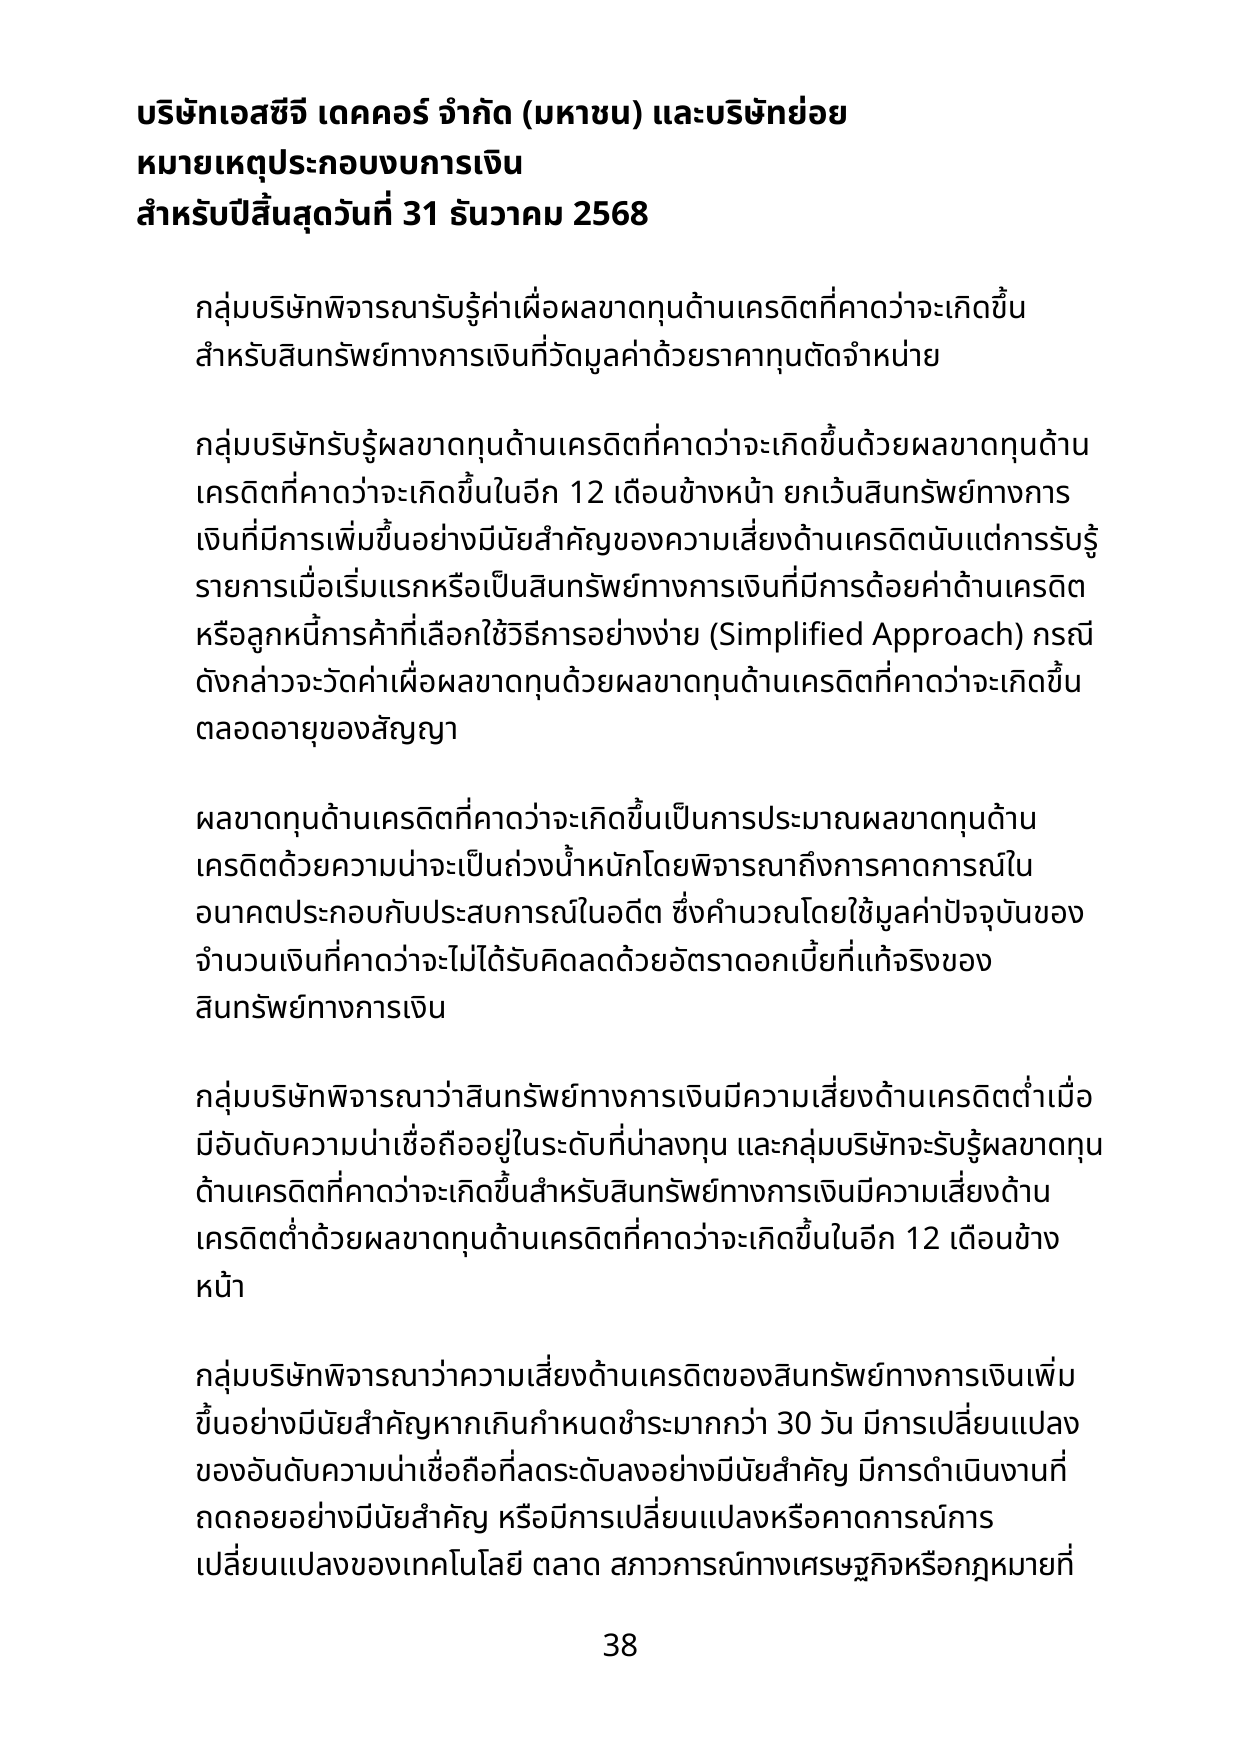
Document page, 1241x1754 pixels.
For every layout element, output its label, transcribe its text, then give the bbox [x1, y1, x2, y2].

text ผลขาดทุนด้านเครดิตที่คาดว่าจะเกิดขึ้นเป็นการประมาณผลขาดทุนด้านเครดิตด้วยความน่าจะเป็นถ่วงน้ำหนักโดยพิจารณาถึงการคาดการณ์ในอนาคตประกอบกับประสบการณ์ในอดีต ซึ่งคำนวณโดยใช้มูลค่าปัจจุบันของจำนวนเงินที่คาดว่าจะไม่ได้รับคิดลดด้วยอัตราดอกเบี้ยที่แท้จริงของสินทรัพย์ทางการเงิน [195, 796, 1104, 1032]
text กลุ่มบริษัทรับรู้ผลขาดทุนด้านเครดิตที่คาดว่าจะเกิดขึ้นด้วยผลขาดทุนด้านเครดิตที่คาดว่าจะเกิดขึ้นในอีก 12 เดือนข้างหน้า ยกเว้นสินทรัพย์ทางการเงินที่มีการเพิ่มขึ้นอย่างมีนัยสำคัญของความเสี่ยงด้านเครดิตนับแต่การรับรู้รายการเมื่อเริ่มแรกหรือเป็นสินทรัพย์ทางการเงินที่มีการด้อยค่าด้านเครดิต หรือลูกหนี้การค้าที่เลือกใช้วิธีการอย่างง่าย (Simplified Approach) กรณีดังกล่าวจะวัดค่าเผื่อผลขาดทุนด้วยผลขาดทุนด้านเครดิตที่คาดว่าจะเกิดขึ้นตลอดอายุของสัญญา [195, 423, 1104, 754]
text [195, 1354, 1104, 1590]
text กลุ่มบริษัทพิจารณารับรู้ค่าเผื่อผลขาดทุนด้านเครดิตที่คาดว่าจะเกิดขึ้นสำหรับสินทรัพย์ทางการเงินที่วัดมูลค่าด้วยราคาทุนตัดจำหน่าย [195, 286, 1104, 380]
text กลุ่มบริษัทพิจารณาว่าสินทรัพย์ทางการเงินมีความเสี่ยงด้านเครดิตต่ำเมื่อมีอันดับความน่าเชื่อถืออยู่ในระดับที่น่าลงทุน และกลุ่มบริษัทจะรับรู้ผลขาดทุนด้านเครดิตที่คาดว่าจะเกิดขึ้นสำหรับสินทรัพย์ทางการเงินมีความเสี่ยงด้านเครดิตต่ำด้วยผลขาดทุนด้านเครดิตที่คาดว่าจะเกิดขึ้นในอีก 12 เดือนข้างหน้า [195, 1075, 1104, 1311]
